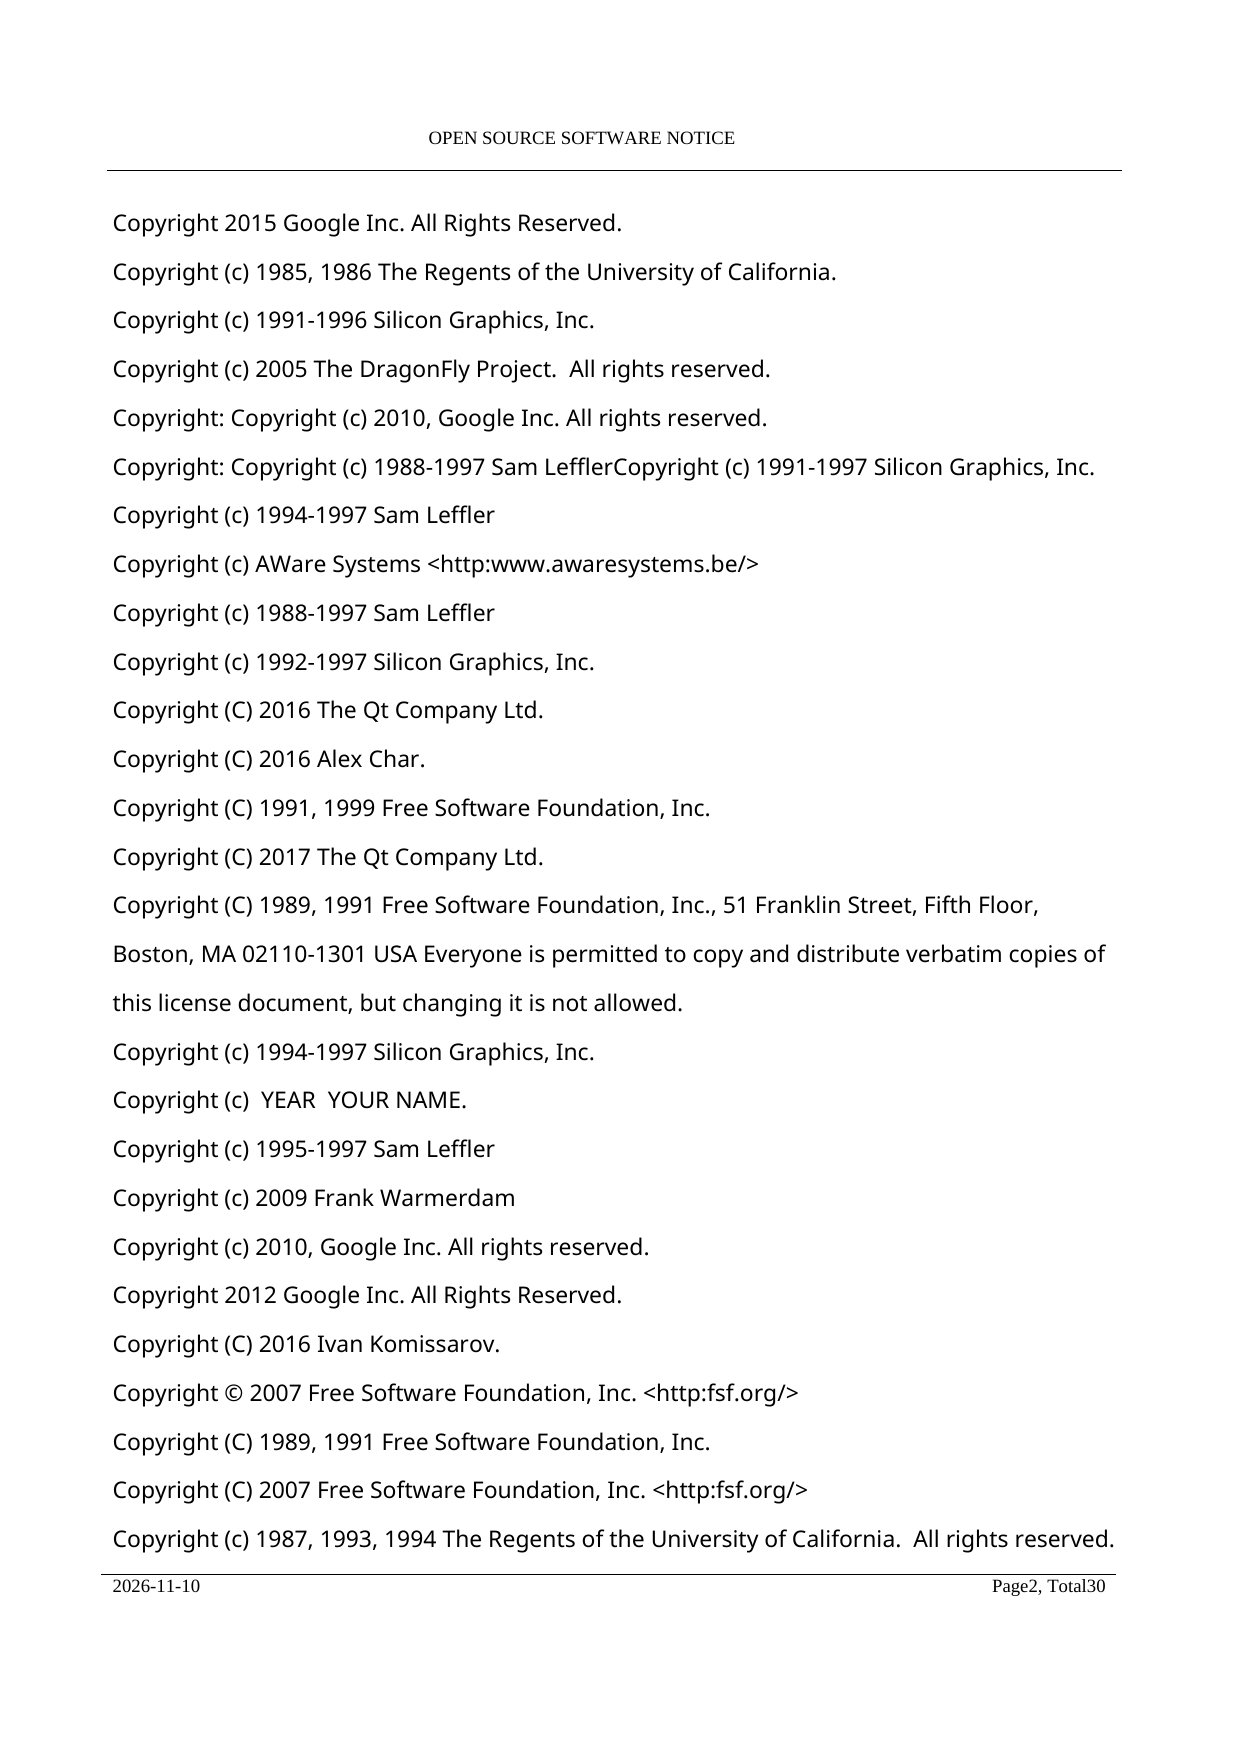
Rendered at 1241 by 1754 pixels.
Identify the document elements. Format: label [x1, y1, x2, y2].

text [112, 206, 1128, 1555]
